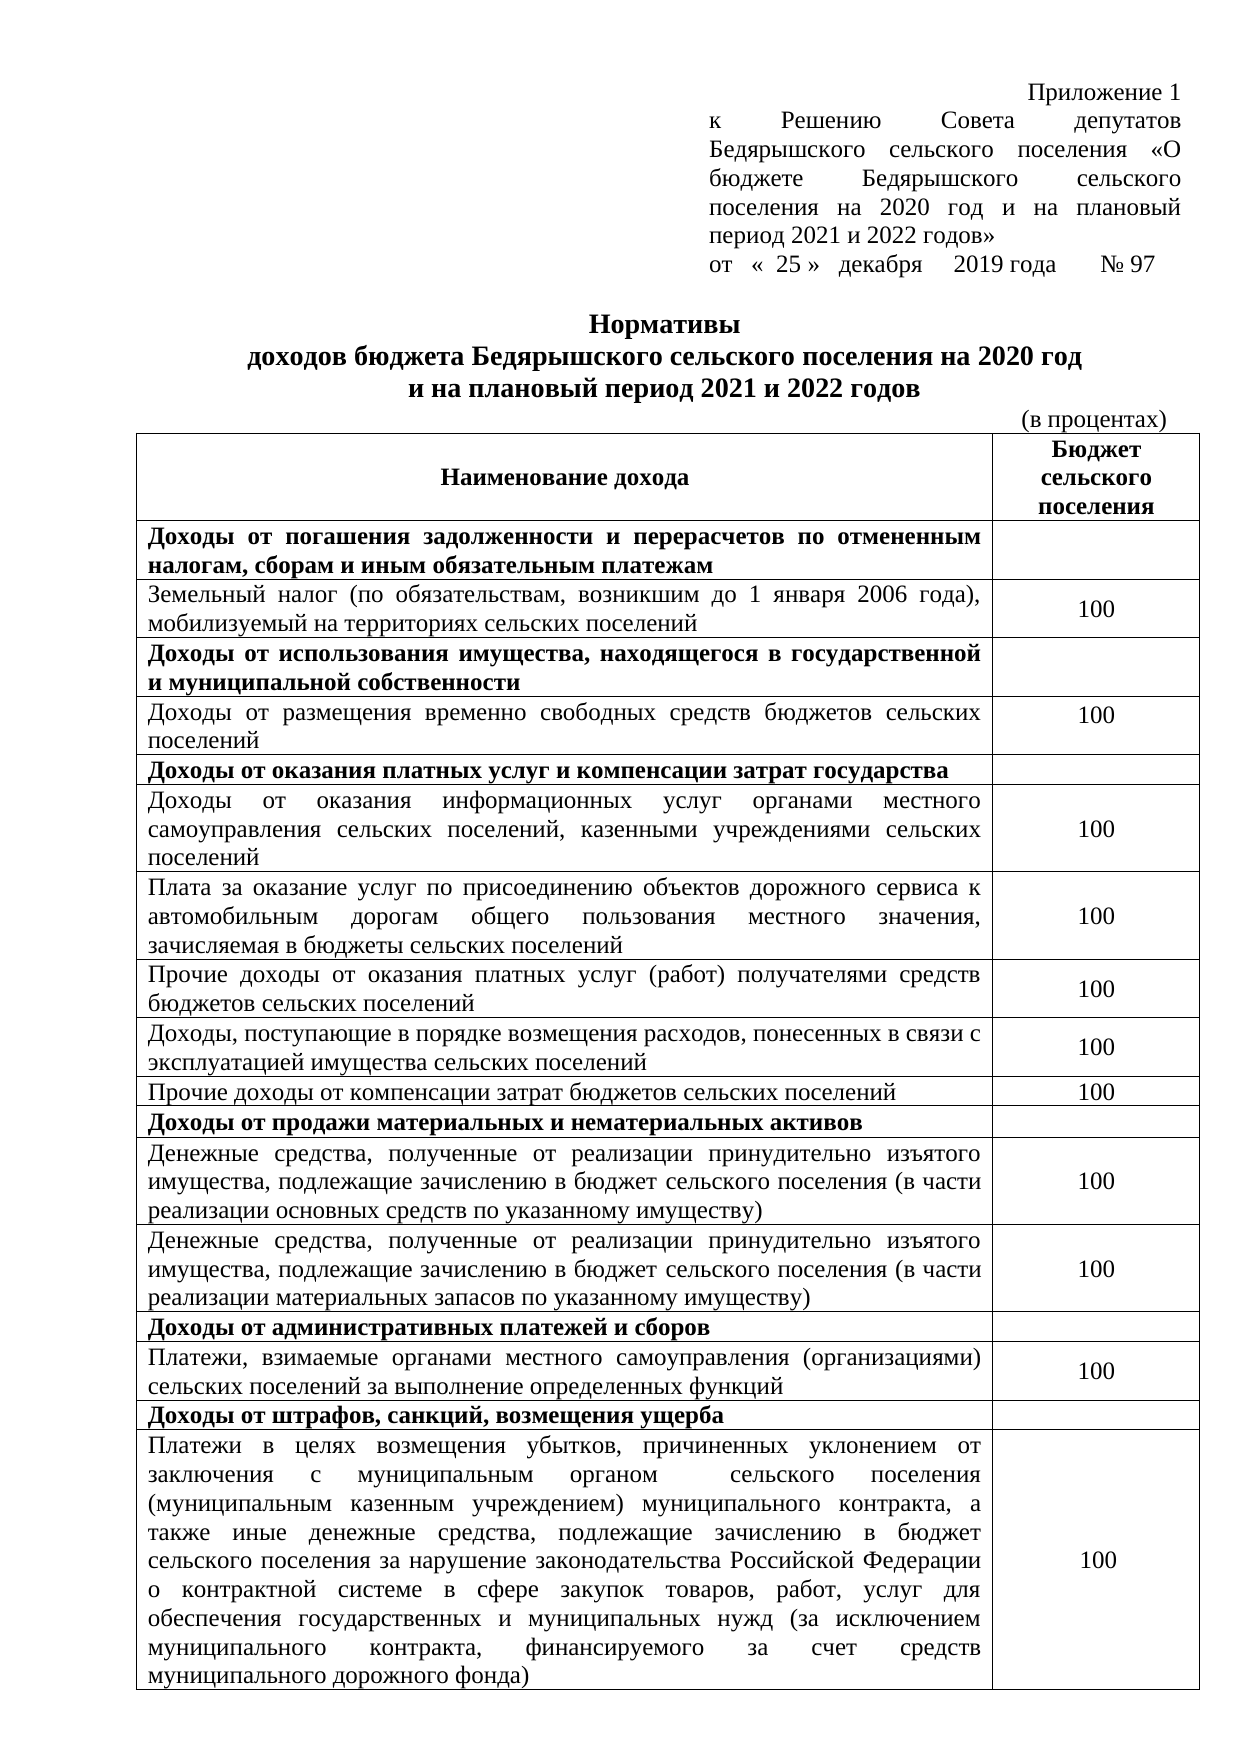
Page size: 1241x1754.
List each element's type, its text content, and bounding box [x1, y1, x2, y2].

table_cell Доходы от продажи материальных и нематериальных активов [137, 1106, 992, 1137]
table_cell 100 [993, 580, 1199, 637]
table_cell [993, 638, 1199, 696]
table_cell 100 [993, 872, 1199, 958]
table_cell [993, 1401, 1199, 1429]
table_cell Плата за оказание услуг по присоединению объектов дорожного сервиса к автомобильным дорогам общего пользования местного значения, зачисляемая в бюджеты сельских поселений [137, 872, 992, 958]
table_cell 100 [993, 1225, 1199, 1311]
table_cell Доходы от оказания платных услуг и компенсации затрат государства [137, 755, 992, 784]
table_cell [993, 1106, 1199, 1137]
table_cell Доходы от погашения задолженности и перерасчетов по отмененным налогам, сборам и иным обязательным платежам [137, 521, 992, 578]
table_cell 100 [993, 1077, 1199, 1105]
table_cell Земельный налог (по обязательствам, возникшим до 1 января 2006 года), мобилизуемый на территориях сельских поселений [137, 580, 992, 637]
text от « 25 » декабря 2019 года № 97 [709, 249, 1181, 278]
text Нормативы [148, 307, 1181, 339]
table_cell Платежи, взимаемые органами местного самоуправления (организациями) сельских поселений за выполнение определенных функций [137, 1342, 992, 1399]
table_cell 100 [993, 697, 1199, 754]
table_cell Платежи в целях возмещения убытков, причиненных уклонением от заключения с муниципальным органом сельского поселения (муниципальным казенным учреждением) муниципального контракта, а также иные денежные средства, подлежащие зачислению в бюджет сельского поселения за нарушение законодательства Российской Федерации о контрактной системе в сфере закупок товаров, работ, услуг для обеспечения государственных и муниципальных нужд (за исключением муниципального контракта, финансируемого за счет средств муниципального дорожного фонда) [137, 1430, 992, 1689]
table_cell 100 [993, 1138, 1199, 1224]
table_cell Денежные средства, полученные от реализации принудительно изъятого имущества, подлежащие зачислению в бюджет сельского поселения (в части реализации материальных запасов по указанному имуществу) [137, 1225, 992, 1311]
table_cell Доходы от оказания информационных услуг органами местного самоуправления сельских поселений, казенными учреждениями сельских поселений [137, 785, 992, 871]
table_cell Прочие доходы от компенсации затрат бюджетов сельских поселений [137, 1077, 992, 1105]
table_cell Доходы от административных платежей и сборов [137, 1312, 992, 1341]
table_cell [993, 1312, 1199, 1341]
text доходов бюджета Бедярышского сельского поселения на 2020 год и на плановый период 2021 и 2022 годов [148, 339, 1181, 404]
table_cell 100 [993, 1018, 1199, 1076]
table_cell Доходы от размещения временно свободных средств бюджетов сельских поселений [137, 697, 992, 754]
table_header Наименование дохода [137, 434, 992, 520]
table_cell Доходы от использования имущества, находящегося в государственной и муниципальной собственности [137, 638, 992, 696]
table_header Бюджет сельского поселения [993, 434, 1199, 520]
table_cell Денежные средства, полученные от реализации принудительно изъятого имущества, подлежащие зачислению в бюджет сельского поселения (в части реализации основных средств по указанному имуществу) [137, 1138, 992, 1224]
text Приложение 1 [148, 77, 1181, 105]
table_cell Прочие доходы от оказания платных услуг (работ) получателями средств бюджетов сельских поселений [137, 960, 992, 1017]
table_cell Доходы, поступающие в порядке возмещения расходов, понесенных в связи с эксплуатацией имущества сельских поселений [137, 1018, 992, 1076]
table_cell 100 [993, 1430, 1199, 1689]
table_cell Доходы от штрафов, санкций, возмещения ущерба [137, 1401, 992, 1429]
table_cell 100 [993, 1342, 1199, 1399]
text к Решению Совета депутатов Бедярышского сельского поселения «О бюджете Бедярышского сельского поселения на 2020 год и на плановый период 2021 и 2022 годов» [709, 105, 1181, 249]
table_cell [993, 521, 1199, 578]
table_cell 100 [993, 960, 1199, 1017]
text (в процентах) [148, 404, 1167, 433]
table_cell 100 [993, 785, 1199, 871]
table_cell [993, 755, 1199, 784]
